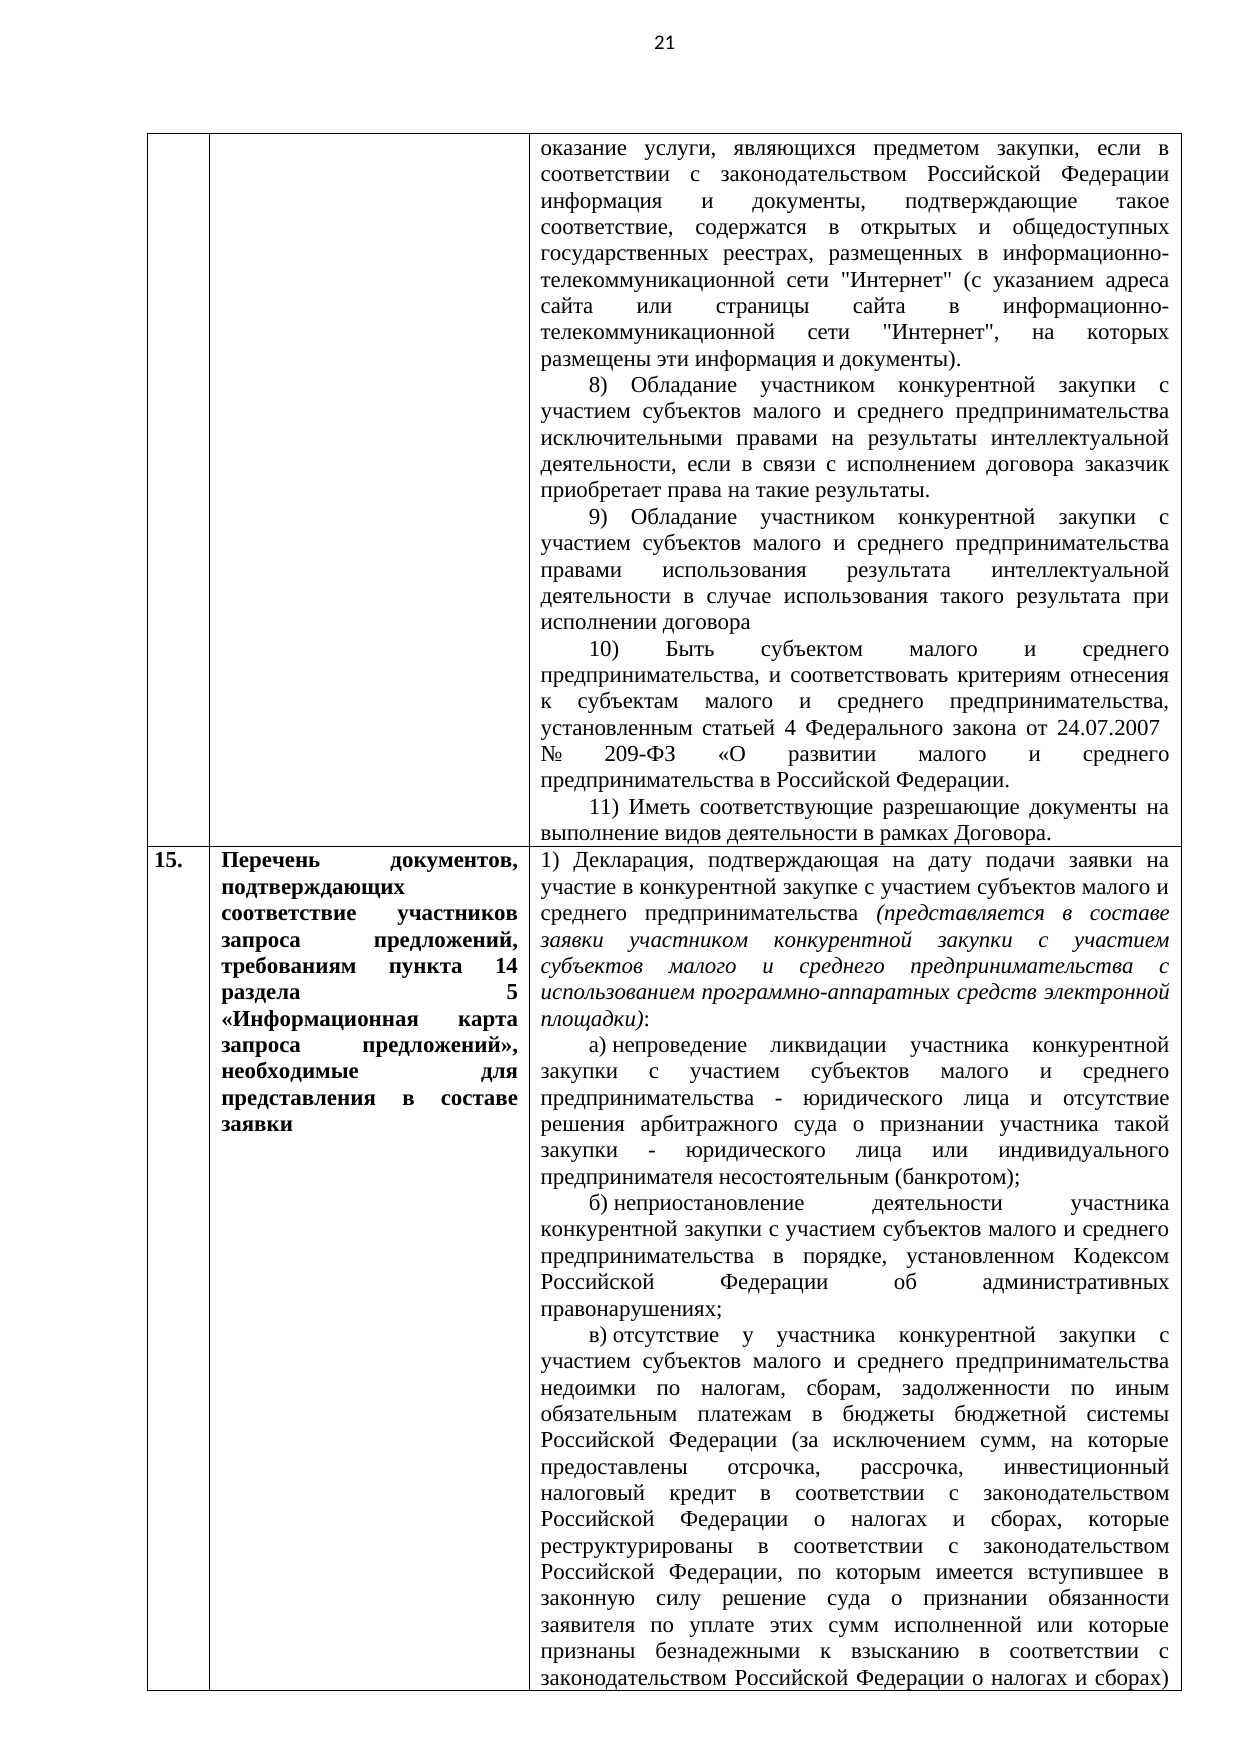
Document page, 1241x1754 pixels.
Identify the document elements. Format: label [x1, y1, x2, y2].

table_cell [148, 134, 209, 846]
table_cell [530, 134, 1181, 846]
table_cell [210, 134, 529, 846]
table_cell [210, 847, 529, 1690]
table_cell [148, 847, 209, 1690]
table_cell [530, 847, 1181, 1690]
